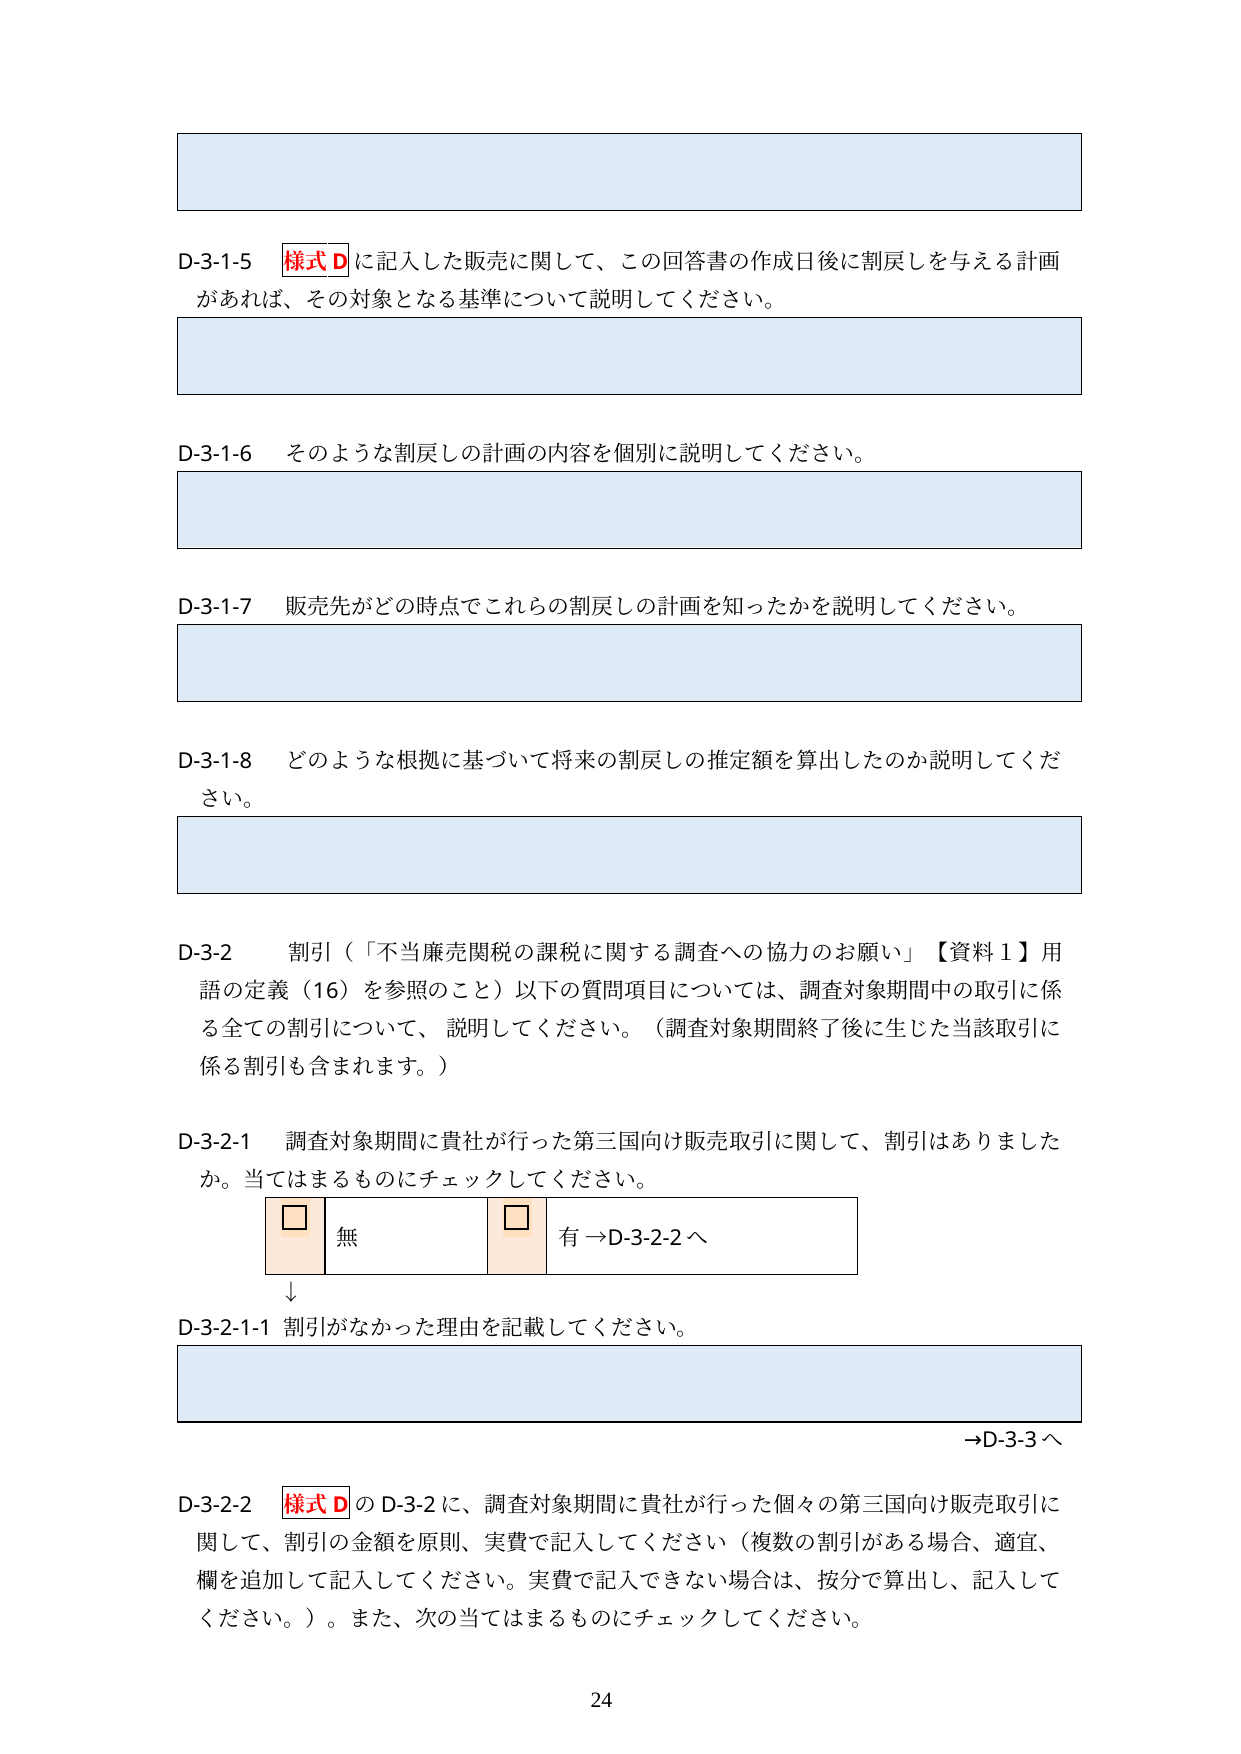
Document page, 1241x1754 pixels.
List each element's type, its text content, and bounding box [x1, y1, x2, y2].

table_header [178, 625, 1081, 701]
subtitle 様式DのD-3-2に、調査対象期間に貴社が行った個々の第三国向け販売取引に関して、割引の金額を原則、実費で記入してください（複数の割引がある場合、適宜、欄を追加して記入してください。実費で記入できない場合は、按分で算出し、記入してください。）。また、次の当てはまるものにチェックしてください。 [177, 1484, 1063, 1636]
subtitle そのような割戻しの計画の内容を個別に説明してください｡ [177, 433, 1063, 471]
table_header [178, 472, 1081, 547]
table_header 無 [326, 1198, 487, 1274]
subtitle どのような根拠に基づいて将来の割戻しの推定額を算出したのか説明してください｡ [177, 740, 1063, 816]
subtitle 調査対象期間に貴社が行った第三国向け販売取引に関して、割引はありましたか。当てはまるものにチェックしてください。 [177, 1121, 1063, 1197]
text →D-3-3へ [308, 1423, 1063, 1454]
table_header 有 →D-3-2-2へ [547, 1198, 857, 1274]
table_header [266, 1198, 324, 1274]
table_header [178, 817, 1081, 893]
table_header [488, 1198, 546, 1274]
subtitle 割引（「不当廉売関税の課税に関する調査への協力のお願い」【資料１】用語の定義（16）を参照のこと）以下の質問項目については、調査対象期間中の取引に係る全ての割引について、 説明してください。（調査対象期間終了後に生じた当該取引に係る割引も含まれます。） [177, 932, 1063, 1083]
table_header [178, 1346, 1081, 1421]
table_header [178, 318, 1081, 394]
text ↓ [236, 1275, 1063, 1307]
table_header [178, 134, 1081, 210]
subtitle 販売先がどの時点でこれらの割戻しの計画を知ったかを説明してください。 [177, 586, 1063, 624]
subtitle 割引がなかった理由を記載してください。 [177, 1307, 1063, 1344]
subtitle 様式Dに記入した販売に関して、この回答書の作成日後に割戻しを与える計画があれば、その対象となる基準について説明してください。 [177, 241, 1063, 317]
